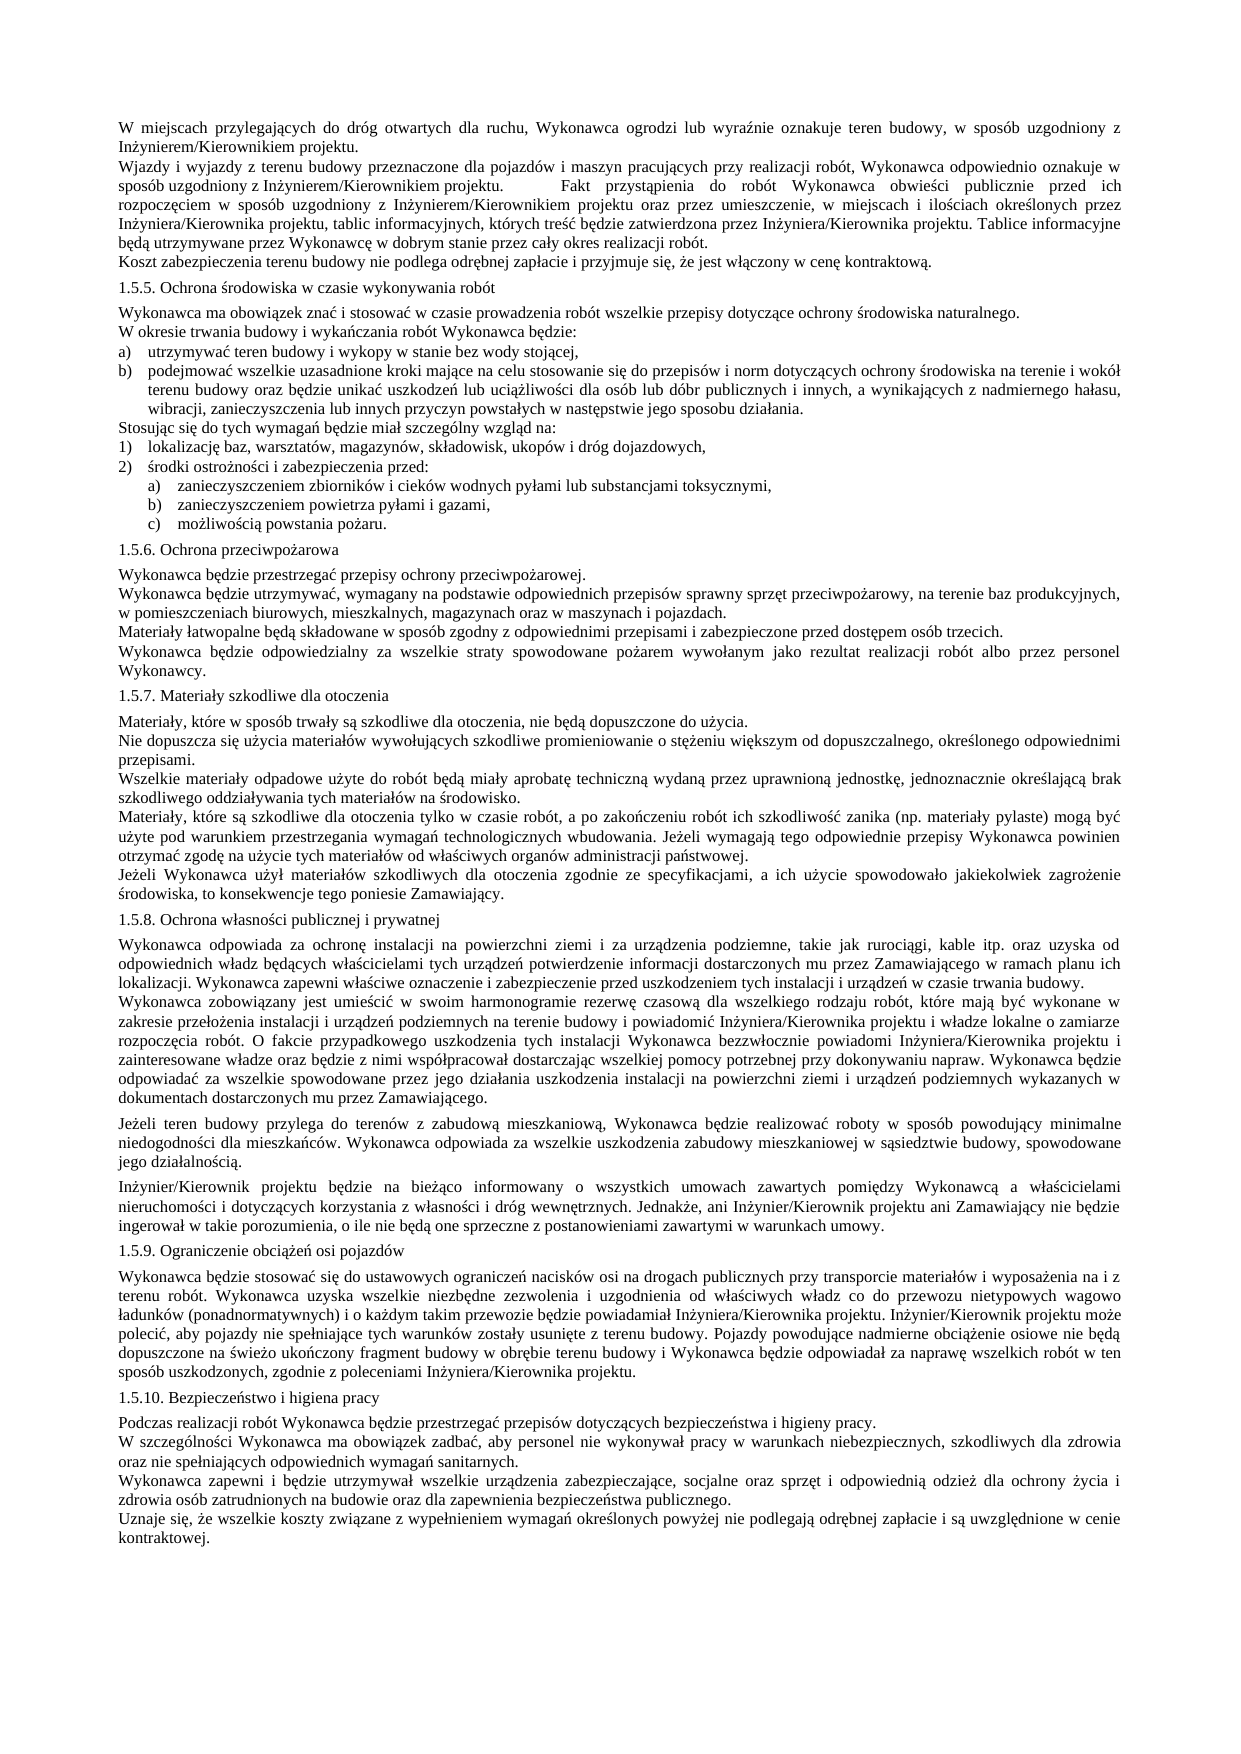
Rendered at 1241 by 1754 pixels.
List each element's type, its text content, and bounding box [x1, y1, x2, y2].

list lokalizację baz, warsztatów, magazynów, składowisk, ukopów i dróg dojazdowych, [118, 437, 1122, 456]
text Wykonawca będzie stosować się do ustawowych ograniczeń nacisków osi na drogach publicznych przy transporcie materiałów i wyposażenia na i z terenu robót. Wykonawca uzyska wszelkie niezbędne zezwolenia i uzgodnienia od właściwych władz co do przewozu nietypowych wagowo ładunków (ponadnormatywnych) i o każdym takim przewozie będzie powiadamiał Inżyniera/Kierownika projektu. Inżynier/Kierownik projektu może polecić, aby pojazdy nie spełniające tych warunków zostały usunięte z terenu budowy. Pojazdy powodujące nadmierne obciążenie osiowe nie będą dopuszczone na świeżo ukończony fragment budowy w obrębie terenu budowy i Wykonawca będzie odpowiadał za naprawę wszelkich robót w ten sposób uszkodzonych, zgodnie z poleceniami Inżyniera/Kierownika projektu. [118, 1266, 1122, 1381]
text Koszt zabezpieczenia terenu budowy nie podlega odrębnej zapłacie i przyjmuje się, że jest włączony w cenę kontraktową. [118, 252, 1122, 271]
text 1.5.7. Materiały szkodliwe dla otoczenia [118, 686, 1122, 705]
text Wszelkie materiały odpadowe użyte do robót będą miały aprobatę techniczną wydaną przez uprawnioną jednostkę, jednoznacznie określającą brak szkodliwego oddziaływania tych materiałów na środowisko. [118, 769, 1122, 807]
text Stosując się do tych wymagań będzie miał szczególny wzgląd na: [118, 418, 1122, 437]
text Wykonawca ma obowiązek znać i stosować w czasie prowadzenia robót wszelkie przepisy dotyczące ochrony środowiska naturalnego. [118, 303, 1122, 322]
list zanieczyszczeniem zbiorników i cieków wodnych pyłami lub substancjami toksycznymi, [148, 476, 1122, 495]
text Materiały łatwopalne będą składowane w sposób zgodny z odpowiednimi przepisami i zabezpieczone przed dostępem osób trzecich. [118, 622, 1122, 641]
text Nie dopuszcza się użycia materiałów wywołujących szkodliwe promieniowanie o stężeniu większym od dopuszczalnego, określonego odpowiednimi przepisami. [118, 731, 1122, 769]
text 1.5.5. Ochrona środowiska w czasie wykonywania robót [118, 278, 1122, 297]
text W szczególności Wykonawca ma obowiązek zadbać, aby personel nie wykonywał pracy w warunkach niebezpiecznych, szkodliwych dla zdrowia oraz nie spełniających odpowiednich wymagań sanitarnych. [118, 1432, 1122, 1471]
text W okresie trwania budowy i wykańczania robót Wykonawca będzie: [118, 322, 1122, 341]
text Podczas realizacji robót Wykonawca będzie przestrzegać przepisów dotyczących bezpieczeństwa i higieny pracy. [118, 1413, 1122, 1432]
list środki ostrożności i zabezpieczenia przed: [118, 456, 1122, 476]
text 1.5.8. Ochrona własności publicznej i prywatnej [118, 909, 1122, 928]
text Materiały, które są szkodliwe dla otoczenia tylko w czasie robót, a po zakończeniu robót ich szkodliwość zanika (np. materiały pylaste) mogą być użyte pod warunkiem przestrzegania wymagań technologicznych wbudowania. Jeżeli wymagają tego odpowiednie przepisy Wykonawca powinien otrzymać zgodę na użycie tych materiałów od właściwych organów administracji państwowej. [118, 807, 1122, 865]
text 1.5.9. Ograniczenie obciążeń osi pojazdów [118, 1241, 1122, 1260]
text W miejscach przylegających do dróg otwartych dla ruchu, Wykonawca ogrodzi lub wyraźnie oznakuje teren budowy, w sposób uzgodniony z Inżynierem/Kierownikiem projektu. [118, 118, 1122, 156]
text 1.5.10. Bezpieczeństwo i higiena pracy [118, 1388, 1122, 1407]
text 1.5.6. Ochrona przeciwpożarowa [118, 539, 1122, 558]
text Jeżeli Wykonawca użył materiałów szkodliwych dla otoczenia zgodnie ze specyfikacjami, a ich użycie spowodowało jakiekolwiek zagrożenie środowiska, to konsekwencje tego poniesie Zamawiający. [118, 865, 1122, 903]
list możliwością powstania pożaru. [148, 514, 1122, 533]
text Wykonawca zobowiązany jest umieścić w swoim harmonogramie rezerwę czasową dla wszelkiego rodzaju robót, które mają być wykonane w zakresie przełożenia instalacji i urządzeń podziemnych na terenie budowy i powiadomić Inżyniera/Kierownika projektu i władze lokalne o zamiarze rozpoczęcia robót. O fakcie przypadkowego uszkodzenia tych instalacji Wykonawca bezzwłocznie powiadomi Inżyniera/Kierownika projektu i zainteresowane władze oraz będzie z nimi współpracował dostarczając wszelkiej pomocy potrzebnej przy dokonywaniu napraw. Wykonawca będzie odpowiadać za wszelkie spowodowane przez jego działania uszkodzenia instalacji na powierzchni ziemi i urządzeń podziemnych wykazanych w dokumentach dostarczonych mu przez Zamawiającego. [118, 992, 1122, 1107]
text Uznaje się, że wszelkie koszty związane z wypełnieniem wymagań określonych powyżej nie podlegają odrębnej zapłacie i są uwzględnione w cenie kontraktowej. [118, 1509, 1122, 1547]
text Wykonawca będzie przestrzegać przepisy ochrony przeciwpożarowej. [118, 565, 1122, 584]
text Jeżeli teren budowy przylega do terenów z zabudową mieszkaniową, Wykonawca będzie realizować roboty w sposób powodujący minimalne niedogodności dla mieszkańców. Wykonawca odpowiada za wszelkie uszkodzenia zabudowy mieszkaniowej w sąsiedztwie budowy, spowodowane jego działalnością. [118, 1113, 1122, 1171]
text Wykonawca będzie odpowiedzialny za wszelkie straty spowodowane pożarem wywołanym jako rezultat realizacji robót albo przez personel Wykonawcy. [118, 641, 1122, 680]
text Wykonawca będzie utrzymywać, wymagany na podstawie odpowiednich przepisów sprawny sprzęt przeciwpożarowy, na terenie baz produkcyjnych, w pomieszczeniach biurowych, mieszkalnych, magazynach oraz w maszynach i pojazdach. [118, 584, 1122, 622]
text Wjazdy i wyjazdy z terenu budowy przeznaczone dla pojazdów i maszyn pracujących przy realizacji robót, Wykonawca odpowiednio oznakuje w sposób uzgodniony z Inżynierem/Kierownikiem projektu. Fakt przystąpienia do robót Wykonawca obwieści publicznie przed ich rozpoczęciem w sposób uzgodniony z Inżynierem/Kierownikiem projektu oraz przez umieszczenie, w miejscach i ilościach określonych przez Inżyniera/Kierownika projektu, tablic informacyjnych, których treść będzie zatwierdzona przez Inżyniera/Kierownika projektu. Tablice informacyjne będą utrzymywane przez Wykonawcę w dobrym stanie przez cały okres realizacji robót. [118, 156, 1122, 252]
list zanieczyszczeniem powietrza pyłami i gazami, [148, 495, 1122, 514]
list utrzymywać teren budowy i wykopy w stanie bez wody stojącej, [118, 341, 1122, 361]
text Wykonawca zapewni i będzie utrzymywał wszelkie urządzenia zabezpieczające, socjalne oraz sprzęt i odpowiednią odzież dla ochrony życia i zdrowia osób zatrudnionych na budowie oraz dla zapewnienia bezpieczeństwa publicznego. [118, 1471, 1122, 1509]
text Materiały, które w sposób trwały są szkodliwe dla otoczenia, nie będą dopuszczone do użycia. [118, 711, 1122, 731]
text Inżynier/Kierownik projektu będzie na bieżąco informowany o wszystkich umowach zawartych pomiędzy Wykonawcą a właścicielami nieruchomości i dotyczących korzystania z własności i dróg wewnętrznych. Jednakże, ani Inżynier/Kierownik projektu ani Zamawiający nie będzie ingerował w takie porozumienia, o ile nie będą one sprzeczne z postanowieniami zawartymi w warunkach umowy. [118, 1177, 1122, 1235]
text Wykonawca odpowiada za ochronę instalacji na powierzchni ziemi i za urządzenia podziemne, takie jak rurociągi, kable itp. oraz uzyska od odpowiednich władz będących właścicielami tych urządzeń potwierdzenie informacji dostarczonych mu przez Zamawiającego w ramach planu ich lokalizacji. Wykonawca zapewni właściwe oznaczenie i zabezpieczenie przed uszkodzeniem tych instalacji i urządzeń w czasie trwania budowy. [118, 935, 1122, 992]
list podejmować wszelkie uzasadnione kroki mające na celu stosowanie się do przepisów i norm dotyczących ochrony środowiska na terenie i wokół terenu budowy oraz będzie unikać uszkodzeń lub uciążliwości dla osób lub dóbr publicznych i innych, a wynikających z nadmiernego hałasu, wibracji, zanieczyszczenia lub innych przyczyn powstałych w następstwie jego sposobu działania. [118, 361, 1122, 418]
